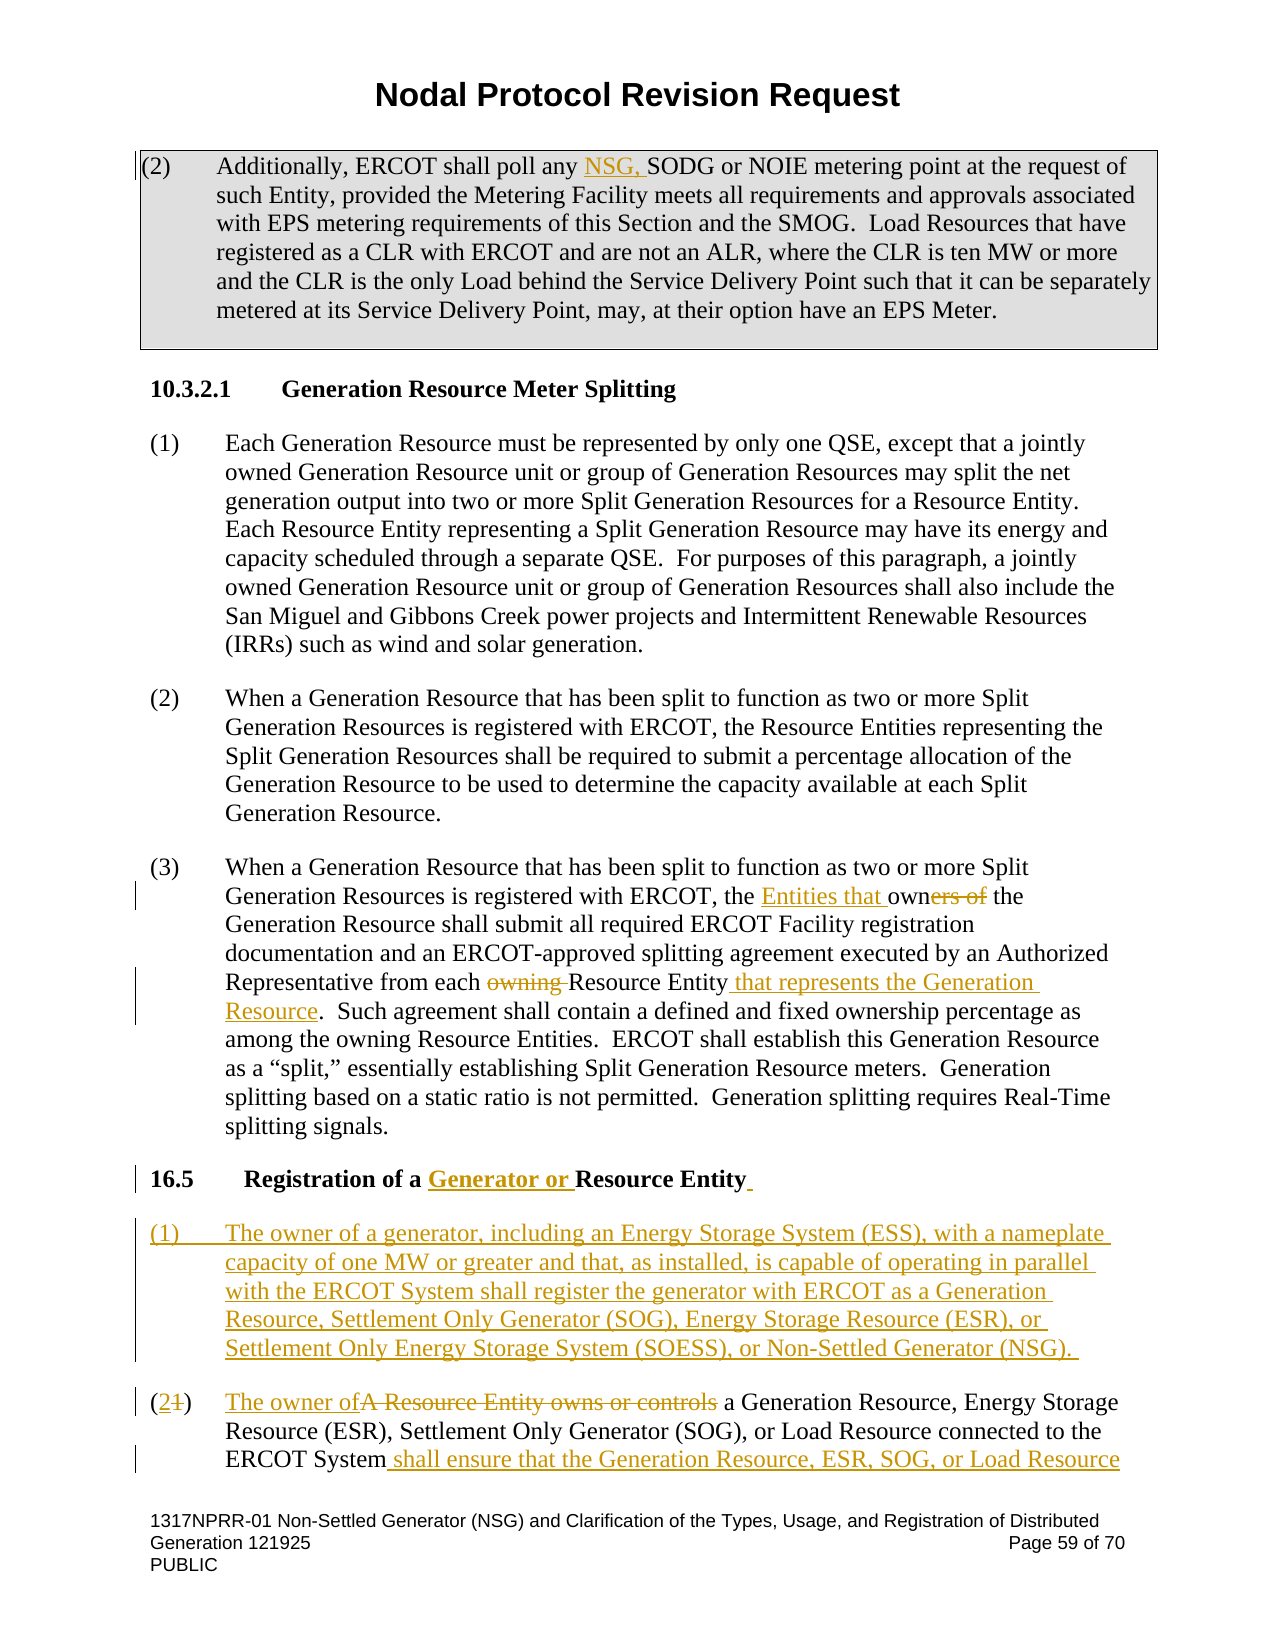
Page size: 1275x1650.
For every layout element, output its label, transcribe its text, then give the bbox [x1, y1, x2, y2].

text (3) When a Generation Resource that has been split to function as two or more Split Generation Resources is registered with ERCOT, the own the Generation Resource shall submit all required ERCOT Facility registration documentation and an ERCOT-approved splitting agreement executed by an Authorized Representative from each Resource Entity. Such agreement shall contain a defined and fixed ownership percentage as among the owning Resource Entities. ERCOT shall establish this Generation Resource as a “split,” essentially establishing Split Generation Resource meters. Generation splitting based on a static ratio is not permitted. Generation splitting requires Real-Time splitting signals. [150, 852, 1125, 1139]
text (1) Each Generation Resource must be represented by only one QSE, except that a jointly owned Generation Resource unit or group of Generation Resources may split the net generation output into two or more Split Generation Resources for a Resource Entity. Each Resource Entity representing a Split Generation Resource may have its energy and capacity scheduled through a separate QSE. For purposes of this paragraph, a jointly owned Generation Resource unit or group of Generation Resources shall also include the San Miguel and Gibbons Creek power projects and Intermittent Renewable Resources (IRRs) such as wind and solar generation. [150, 428, 1125, 658]
text (2) When a Generation Resource that has been split to function as two or more Split Generation Resources is registered with ERCOT, the Resource Entities representing the Split Generation Resources shall be required to submit a percentage allocation of the Generation Resource to be used to determine the capacity available at each Split Generation Resource. [150, 683, 1125, 827]
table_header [141, 151, 1157, 348]
text 16.5 Registration of a Resource Entity [150, 1164, 1125, 1193]
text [150, 1387, 1125, 1473]
text 10.3.2.1 Generation Resource Meter Splitting [150, 374, 1125, 403]
